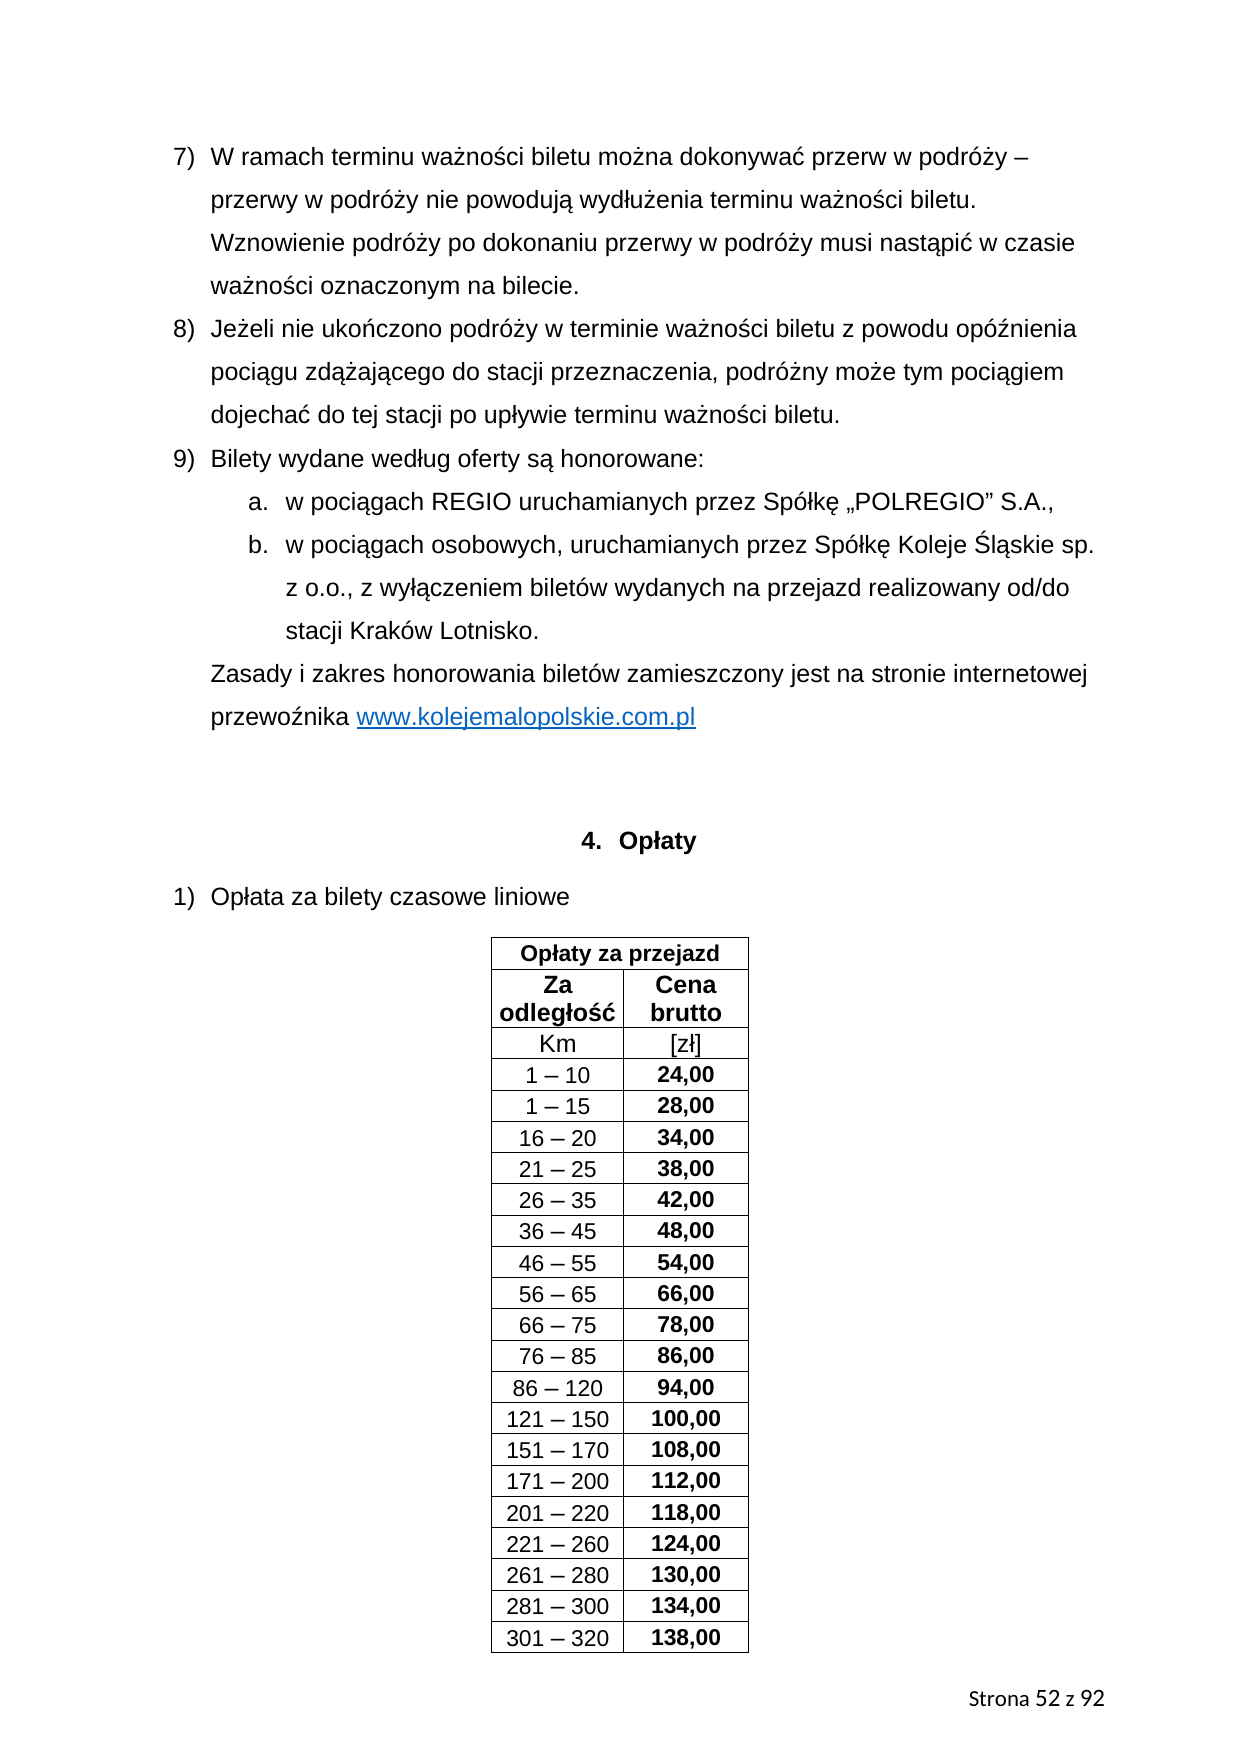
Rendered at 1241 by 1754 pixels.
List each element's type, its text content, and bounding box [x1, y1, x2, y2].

list Bilety wydane według oferty są honorowane: [173, 443, 1105, 472]
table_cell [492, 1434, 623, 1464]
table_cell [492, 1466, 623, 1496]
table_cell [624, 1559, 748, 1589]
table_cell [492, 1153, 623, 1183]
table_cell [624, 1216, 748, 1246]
list w pociągach REGIO uruchamianych przez Spółkę „POLREGIO” S.A., [248, 487, 1105, 515]
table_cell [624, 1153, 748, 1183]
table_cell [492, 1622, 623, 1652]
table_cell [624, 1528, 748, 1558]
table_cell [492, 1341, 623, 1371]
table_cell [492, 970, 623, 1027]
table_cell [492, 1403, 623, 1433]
list W ramach terminu ważności biletu można dokonywać przerw w podróży – przerwy w podróży nie powodują wydłużenia terminu ważności biletu. Wznowienie podróży po dokonaniu przerwy w podróży musi nastąpić w czasie ważności oznaczonym na bilecie. [173, 142, 1105, 300]
list Jeżeli nie ukończono podróży w terminie ważności biletu z powodu opóźnienia pociągu zdążającego do stacji przeznaczenia, podróżny może tym pociągiem dojechać do tej stacji po upływie terminu ważności biletu. [173, 314, 1105, 429]
list w pociągach osobowych, uruchamianych przez Spółkę Koleje Śląskie sp. z o.o., z wyłączeniem biletów wydanych na przejazd realizowany od/do stacji Kraków Lotnisko. [248, 530, 1105, 645]
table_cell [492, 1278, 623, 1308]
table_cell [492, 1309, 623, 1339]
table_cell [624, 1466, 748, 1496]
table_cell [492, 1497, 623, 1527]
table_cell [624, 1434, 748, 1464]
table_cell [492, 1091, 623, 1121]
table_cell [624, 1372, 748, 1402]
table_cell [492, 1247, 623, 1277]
list Zasady i zakres honorowania biletów zamieszczony jest na stronie internetowej przewoźnika www.kolejemalopolskie.com.pl [210, 659, 1105, 731]
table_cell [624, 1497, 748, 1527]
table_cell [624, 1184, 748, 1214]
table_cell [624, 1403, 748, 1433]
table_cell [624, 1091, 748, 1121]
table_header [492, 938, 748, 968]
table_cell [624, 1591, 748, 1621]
list Opłata za bilety czasowe liniowe [173, 882, 1105, 910]
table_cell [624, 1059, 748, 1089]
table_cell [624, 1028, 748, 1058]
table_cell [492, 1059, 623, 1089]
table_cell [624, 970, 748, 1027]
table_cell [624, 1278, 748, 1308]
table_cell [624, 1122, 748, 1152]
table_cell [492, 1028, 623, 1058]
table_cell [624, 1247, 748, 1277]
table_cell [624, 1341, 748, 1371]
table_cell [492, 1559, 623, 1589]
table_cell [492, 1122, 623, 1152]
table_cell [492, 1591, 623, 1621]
list Opłaty [173, 826, 1105, 855]
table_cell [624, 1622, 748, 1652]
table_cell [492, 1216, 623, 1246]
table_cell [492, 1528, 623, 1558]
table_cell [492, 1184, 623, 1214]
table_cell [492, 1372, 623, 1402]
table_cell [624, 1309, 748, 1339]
